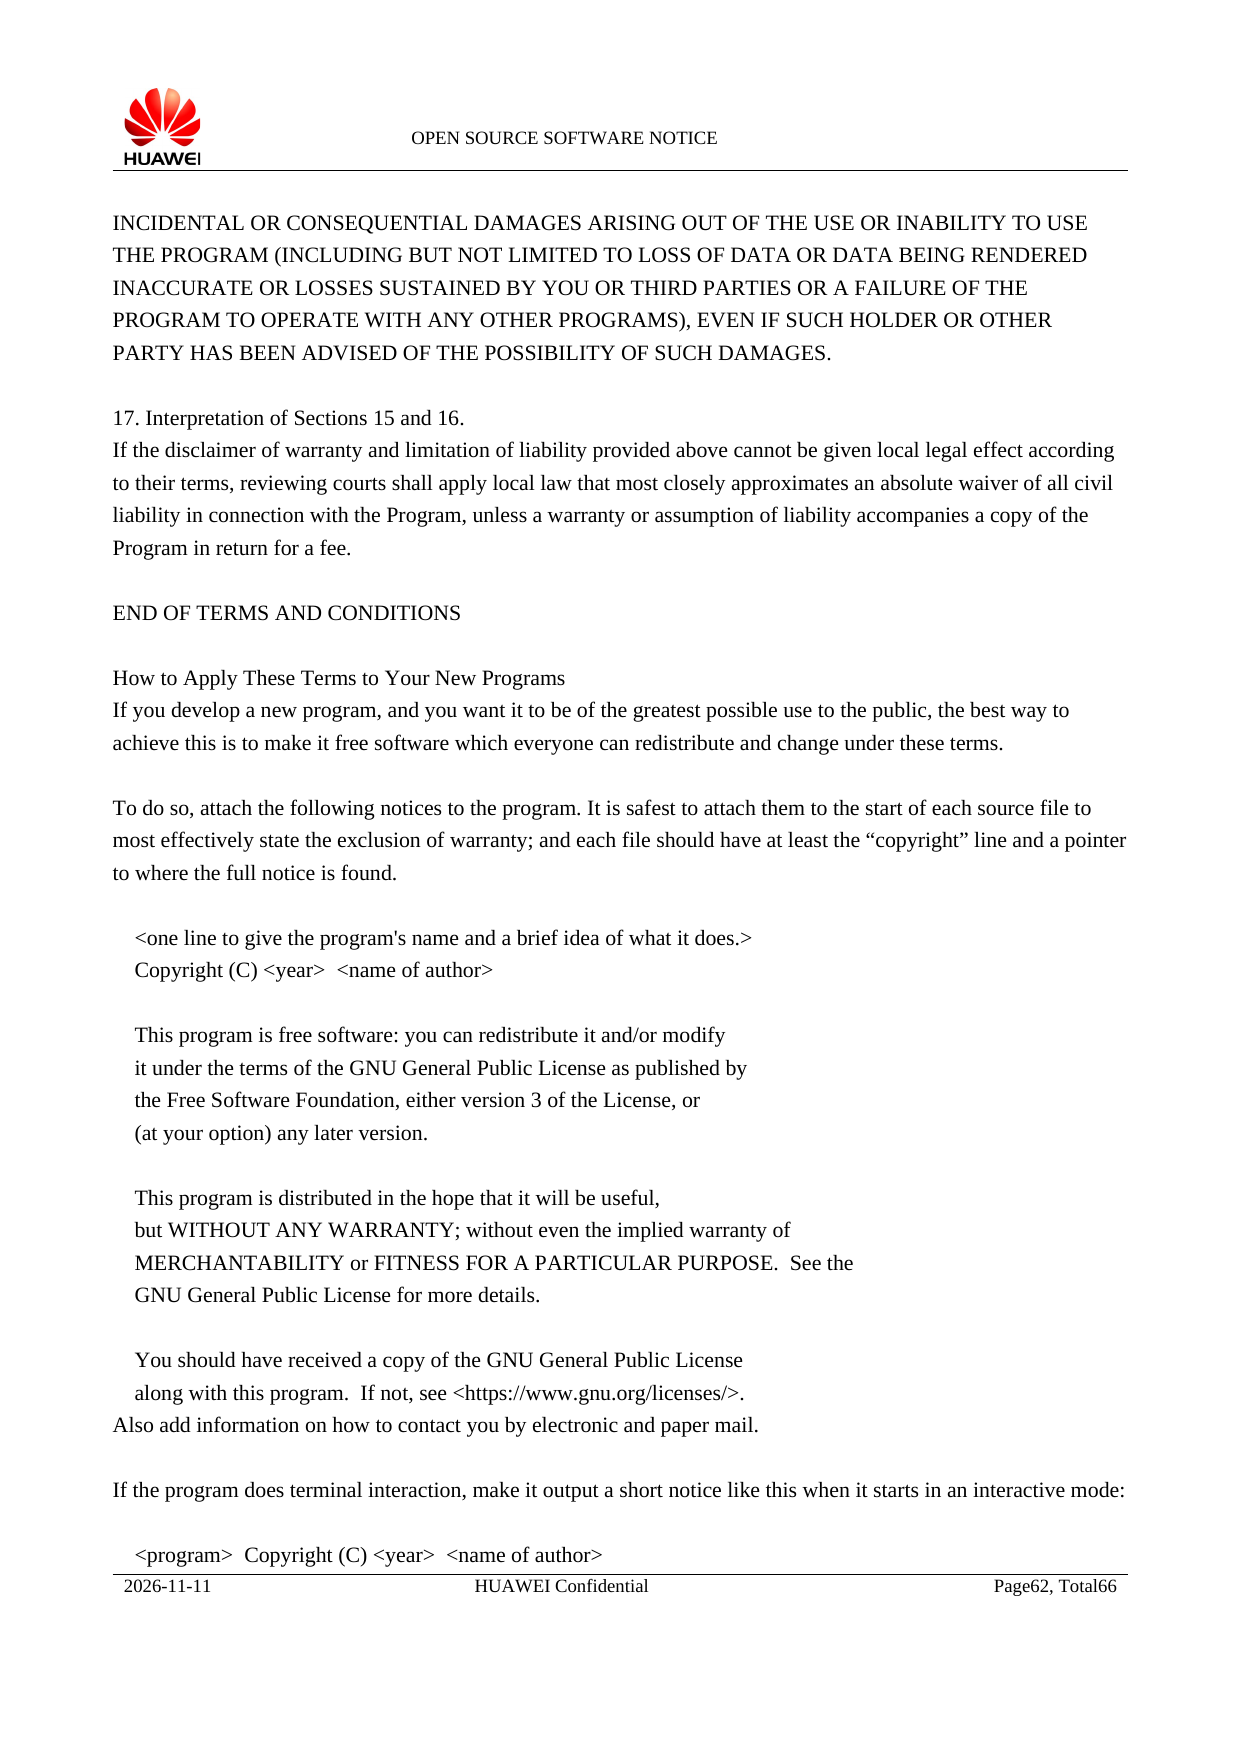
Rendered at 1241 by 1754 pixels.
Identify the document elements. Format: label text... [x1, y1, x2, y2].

picture [124, 88, 201, 165]
